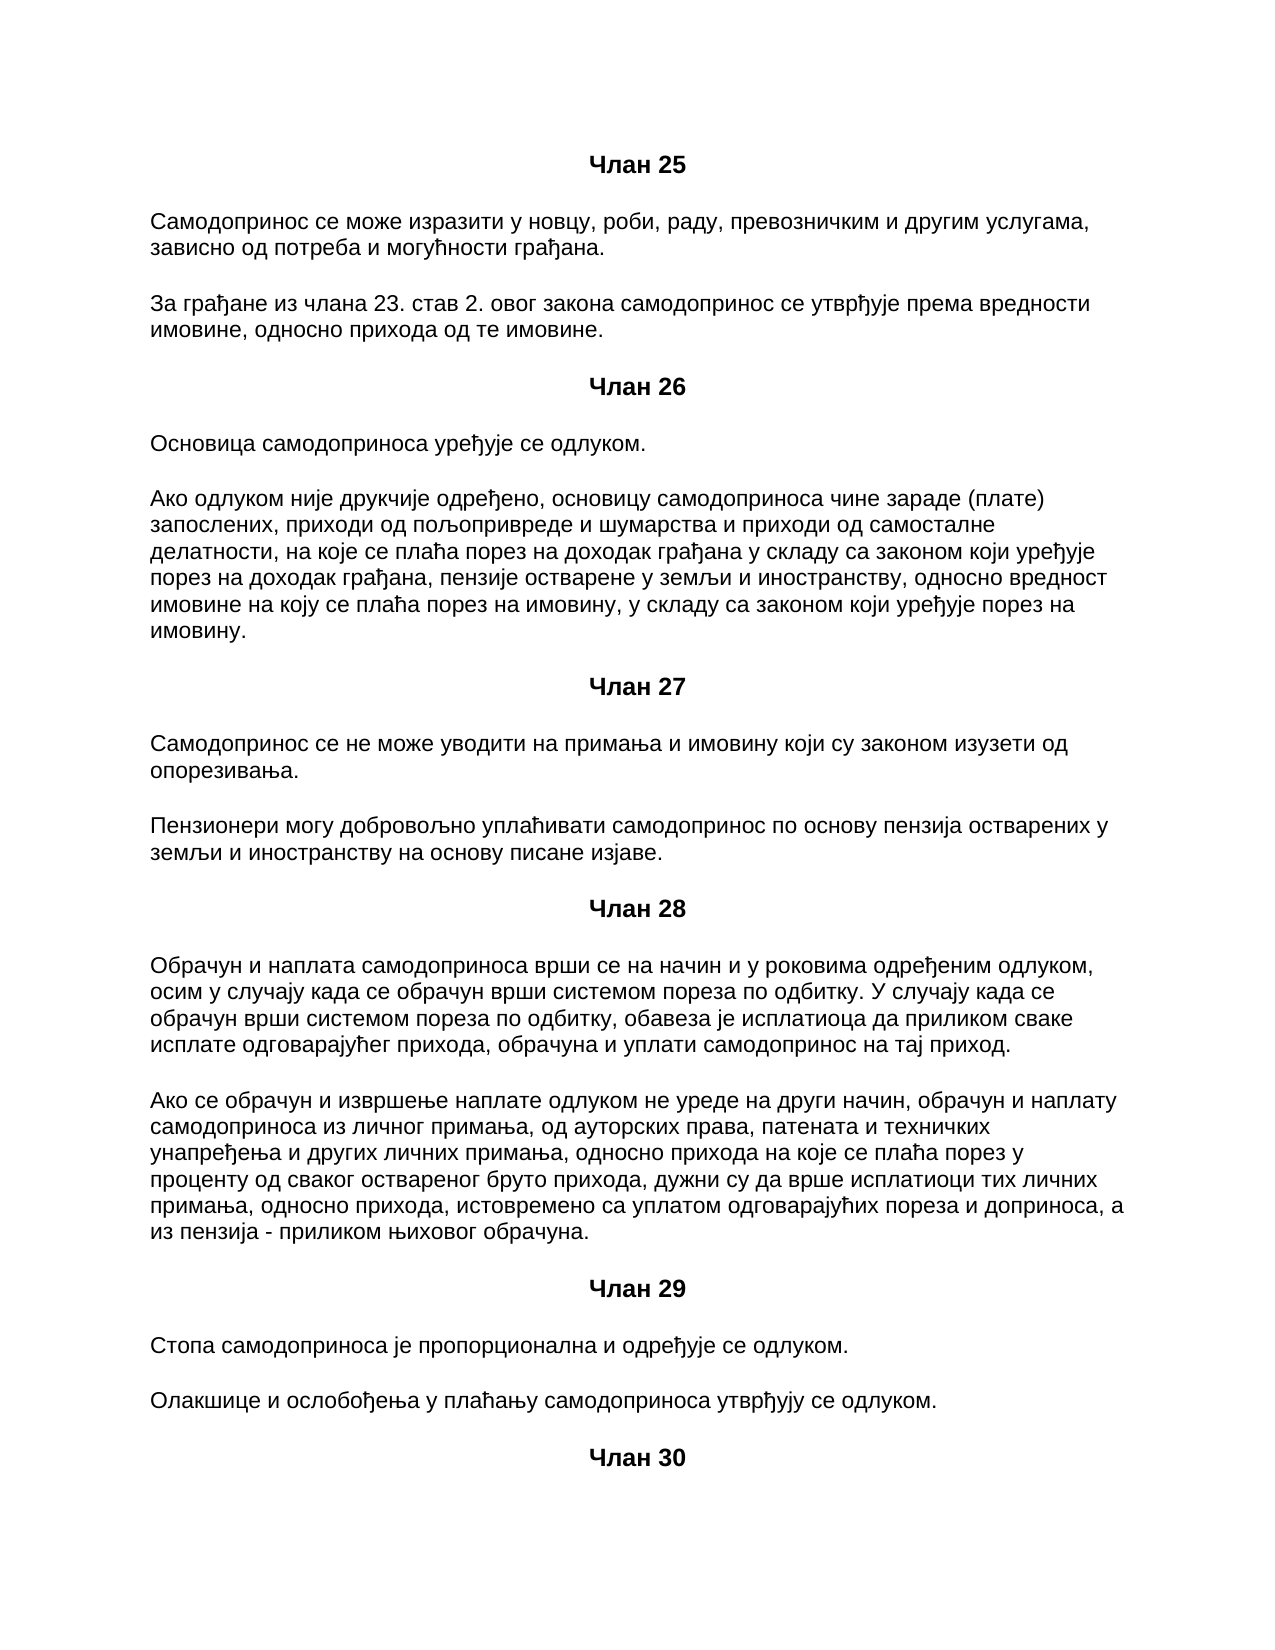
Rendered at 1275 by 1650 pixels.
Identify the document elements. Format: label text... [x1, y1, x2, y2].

text За грађане из члана 23. став 2. овог закона самодопринос се утврђује према вредности имовине, односно прихода од те имовине. [150, 290, 1125, 342]
text Члан 29 [150, 1274, 1125, 1303]
text Стопа самодоприноса је пропорционална и одређује се одлуком. [150, 1332, 1125, 1358]
text Обрачун и наплата самодоприноса врши се на начин и у роковима одређеним одлуком, осим у случају када се обрачун врши системом пореза по одбитку. У случају када се обрачун врши системом пореза по одбитку, обавеза је исплатиоца да приликом сваке исплате одговарајућег прихода, обрачуна и уплати самодопринос на тај приход. [150, 952, 1125, 1057]
text Основица самодоприноса уређује се одлуком. [150, 429, 1125, 456]
text Ако одлуком није друкчије одређено, основицу самодоприноса чине зараде (плате) запослених, приходи од пољопривреде и шумарства и приходи од самосталне делатности, на које се плаћа порез на доходак грађана у складу са законом који уређује порез на доходак грађана, пензије остварене у земљи и иностранству, односно вредност имовине на коју се плаћа порез на имовину, у складу са законом који уређује порез на имовину. [150, 485, 1125, 643]
text Олакшице и ослобођења у плаћању самодоприноса утврђују се одлуком. [150, 1387, 1125, 1414]
text Ако се обрачун и извршење наплате одлуком не уреде на други начин, обрачун и наплату самодоприноса из личног примања, од ауторских права, патената и техничких унапређења и других личних примања, односно прихода на које се плаћа порез у проценту од сваког оствареног бруто прихода, дужни су да врше исплатиоци тих личних примања, односно прихода, истовремено са уплатом одговарајућих пореза и доприноса, а из пензија - приликом њиховог обрачуна. [150, 1087, 1125, 1245]
text Члан 26 [150, 372, 1125, 400]
text Члан 28 [150, 894, 1125, 923]
text Члан 25 [150, 150, 1125, 179]
text Члан 27 [150, 672, 1125, 701]
text Члан 30 [150, 1443, 1125, 1472]
text Самодопринос се може изразити у новцу, роби, раду, превозничким и другим услугама, зависно од потреба и могућности грађана. [150, 208, 1125, 261]
text Самодопринос се не може уводити на примања и имовину који су законом изузети од опорезивања. [150, 730, 1125, 783]
text Пензионери могу добровољно уплаћивати самодопринос по основу пензија остварених у земљи и иностранству на основу писане изјаве. [150, 812, 1125, 865]
